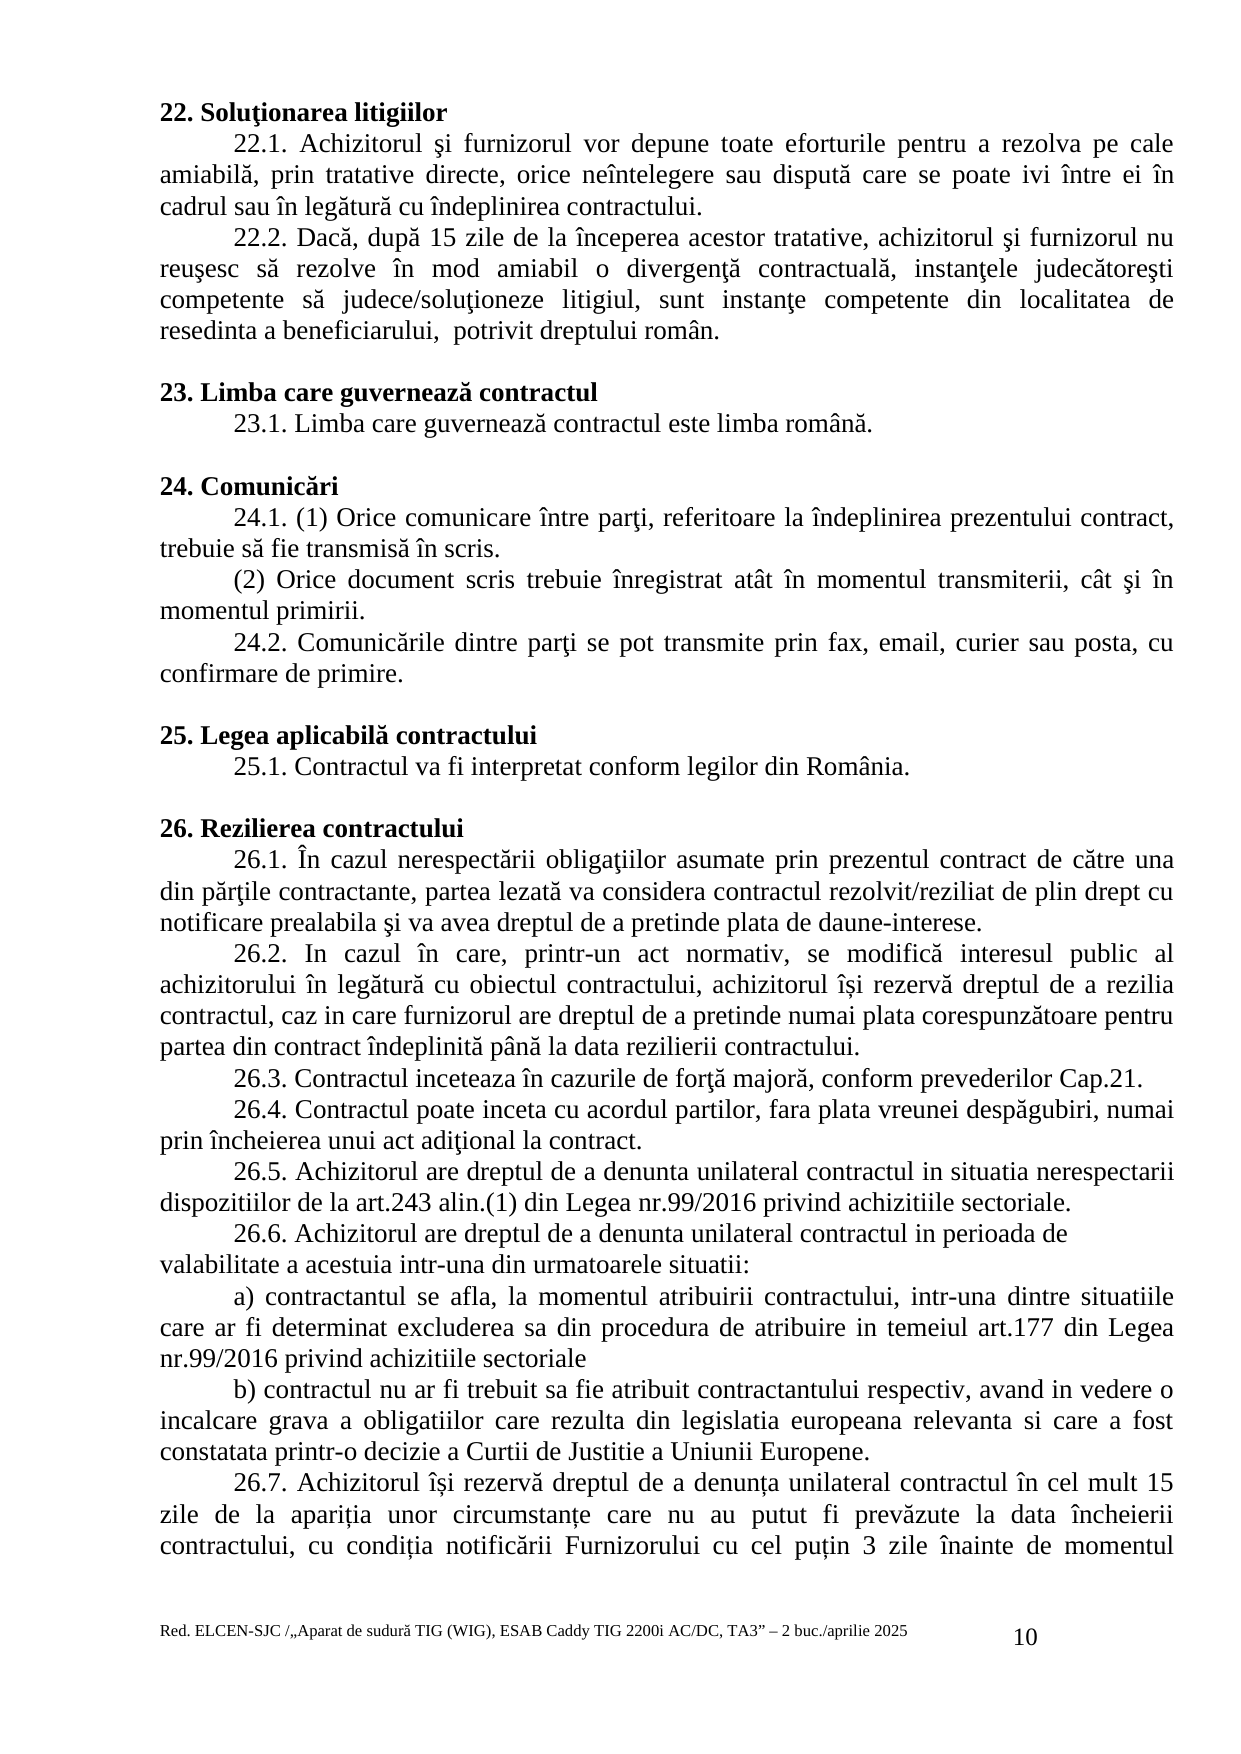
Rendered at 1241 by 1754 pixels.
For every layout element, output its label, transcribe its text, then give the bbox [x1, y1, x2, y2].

text 26.1. În cazul nerespectării obligaţiilor asumate prin prezentul contract de către una din părţile contractante, partea lezată va considera contractul rezolvit/reziliat de plin drept cu notificare prealabila şi va avea dreptul de a pretinde plata de daune-interese. [159, 844, 1175, 937]
text 26.5. Achizitorul are dreptul de a denunta unilateral contractul in situatia nerespectarii dispozitiilor de la art.243 alin.(1) din Legea nr.99/2016 privind achizitiile sectoriale. [159, 1155, 1175, 1217]
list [159, 1467, 1175, 1560]
text 26. Rezilierea contractului [159, 812, 1175, 844]
text b) contractul nu ar fi trebuit sa fie atribuit contractantului respectiv, avand in vedere o incalcare grava a obligatiilor care rezulta din legislatia europeana relevanta si care a fost constatata printr-o decizie a Curtii de Justitie a Uniunii Europene. [159, 1373, 1175, 1467]
text 22. Soluţionarea litigiilor [159, 96, 1175, 127]
text 26.4. Contractul poate inceta cu acordul partilor, fara plata vreunei despăgubiri, numai prin încheierea unui act adiţional la contract. [159, 1093, 1175, 1155]
text 24.1. (1) Orice comunicare între parţi, referitoare la îndeplinirea prezentului contract, trebuie să fie transmisă în scris. [159, 501, 1175, 563]
text 26.2. In cazul în care, printr-un act normativ, se modifică interesul public al achizitorului în legătură cu obiectul contractului, achizitorul își rezervă dreptul de a rezilia contractul, caz in care furnizorul are dreptul de a pretinde numai plata corespunzătoare pentru partea din contract îndeplinită până la data rezilierii contractului. [159, 937, 1175, 1062]
text (2) Orice document scris trebuie înregistrat atât în momentul transmiterii, cât şi în momentul primirii. [159, 563, 1175, 626]
text 23. Limba care guvernează contractul [159, 376, 1175, 408]
text 23.1. Limba care guvernează contractul este limba română. [159, 408, 1175, 439]
text 26.6. Achizitorul are dreptul de a denunta unilateral contractul in perioada de [159, 1217, 1175, 1248]
text a) contractantul se afla, la momentul atribuirii contractului, intr-una dintre situatiile care ar fi determinat excluderea sa din procedura de atribuire in temeiul art.177 din Legea nr.99/2016 privind achizitiile sectoriale [159, 1280, 1175, 1373]
text 24.2. Comunicările dintre parţi se pot transmite prin fax, email, curier sau posta, cu confirmare de primire. [159, 626, 1175, 688]
text 22.1. Achizitorul şi furnizorul vor depune toate eforturile pentru a rezolva pe cale amiabilă, prin tratative directe, orice neîntelegere sau dispută care se poate ivi între ei în cadrul sau în legătură cu îndeplinirea contractului. [159, 127, 1175, 221]
text 25. Legea aplicabilă contractului [159, 719, 1175, 750]
text valabilitate a acestuia intr-una din urmatoarele situatii: [159, 1248, 1175, 1280]
text 25.1. Contractul va fi interpretat conform legilor din România. [159, 750, 1175, 781]
text 26.3. Contractul inceteaza în cazurile de forţă majoră, conform prevederilor Cap.21. [159, 1062, 1175, 1093]
text 22.2. Dacă, după 15 zile de la începerea acestor tratative, achizitorul şi furnizorul nu reuşesc să rezolve în mod amiabil o divergenţă contractuală, instanţele judecătoreşti competente să judece/soluţioneze litigiul, sunt instanţe competente din localitatea de resedinta a beneficiarului, potrivit dreptului român. [159, 221, 1175, 345]
text 24. Comunicări [159, 470, 1175, 501]
